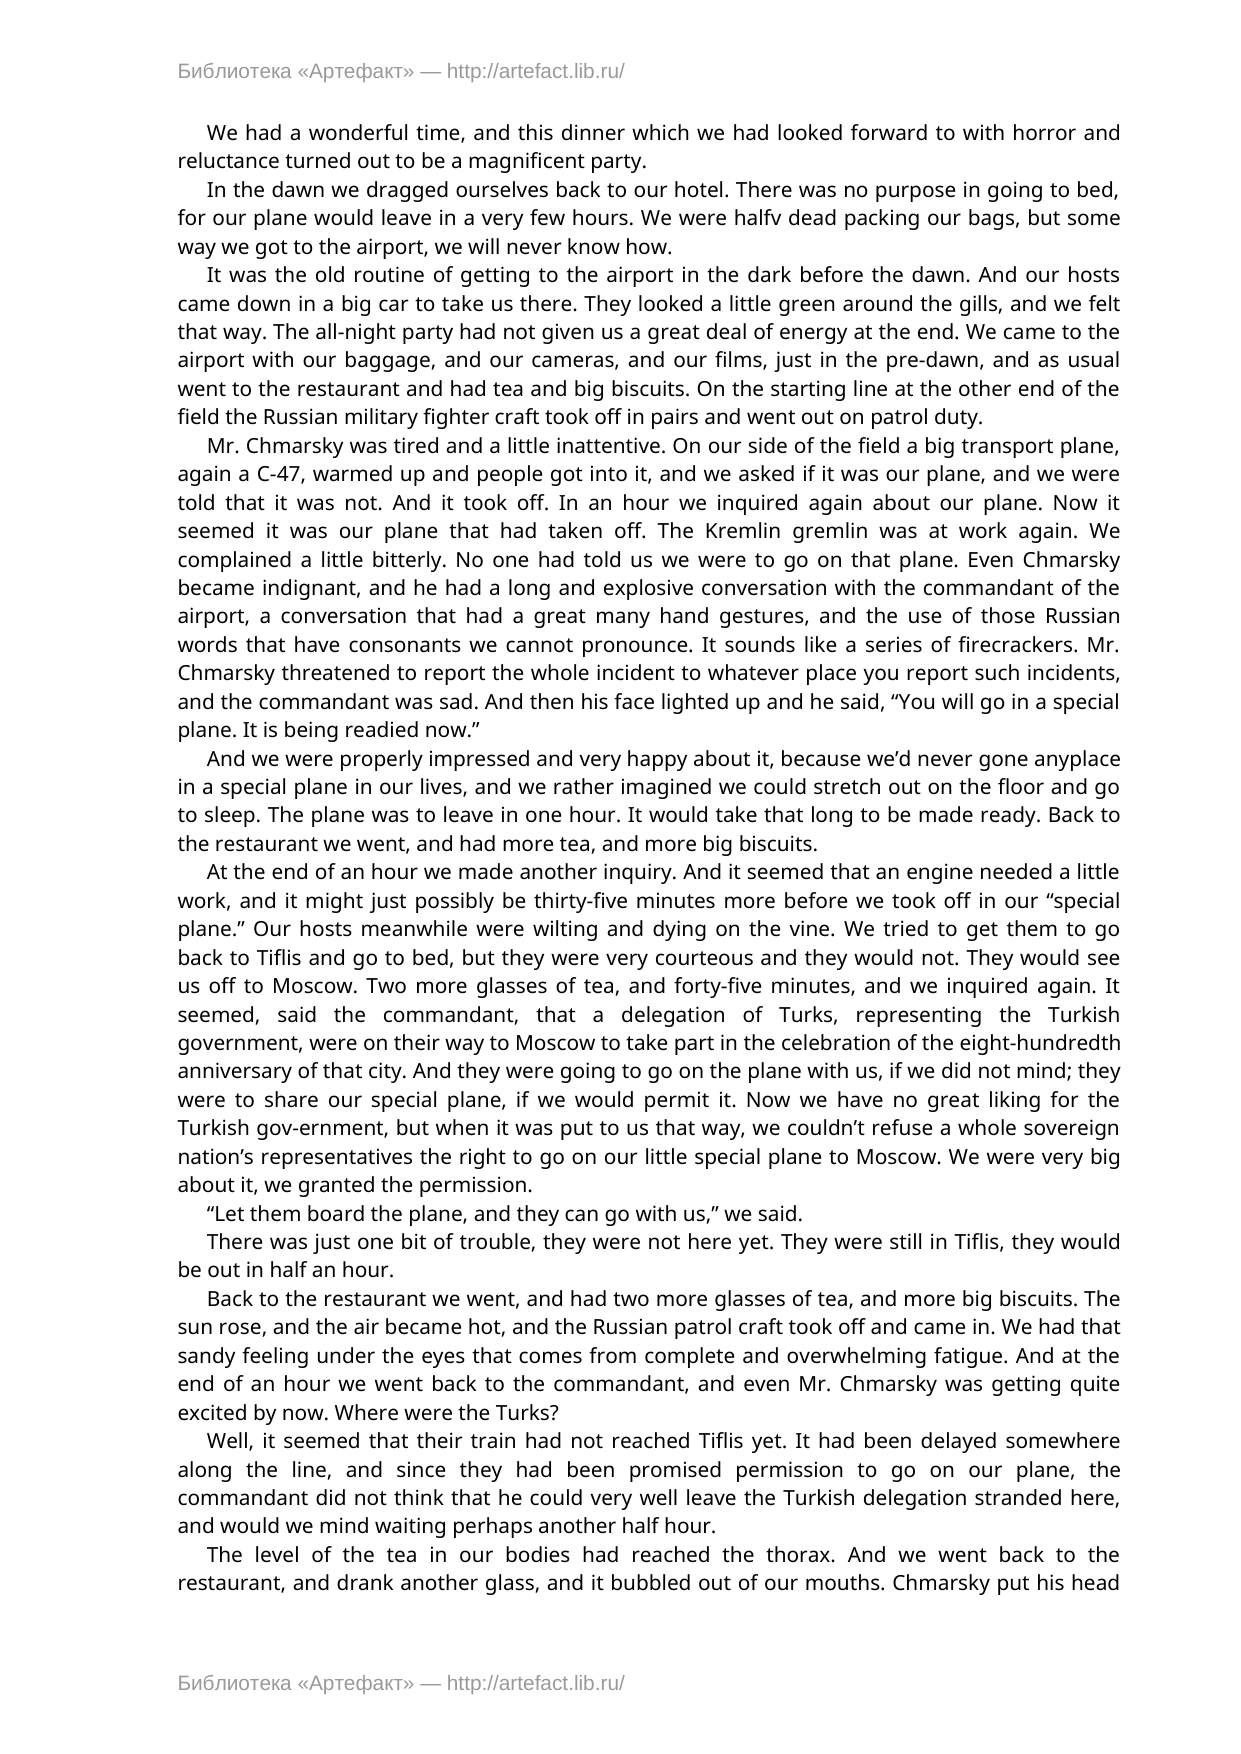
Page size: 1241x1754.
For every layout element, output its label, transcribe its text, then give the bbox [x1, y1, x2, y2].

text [177, 1540, 1122, 1597]
text In the dawn we dragged ourselves back to our hotel. There was no purpose in going to bed, for our plane would leave in a very few hours. We were halfv dead packing our bags, but some way we got to the airport, we will never know how. [177, 175, 1122, 260]
text We had a wonderful time, and this dinner which we had looked forward to with horror and reluctance turned out to be a magnificent party. [177, 118, 1122, 175]
text At the end of an hour we made another inquiry. And it seemed that an engine needed a little work, and it might just possibly be thirty-five minutes more before we took off in our “special plane.” Our hosts meanwhile were wilting and dying on the vine. We tried to get them to go back to Tiflis and go to bed, but they were very courteous and they would not. They would see us off to Moscow. Two more glasses of tea, and forty-five minutes, and we inquired again. It seemed, said the commandant, that a delegation of Turks, representing the Turkish government, were on their way to Moscow to take part in the celebration of the eight-hundredth anniversary of that city. And they were going to go on the plane with us, if we did not mind; they were to share our special plane, if we would permit it. Now we have no great liking for the Turkish gov-ernment, but when it was put to us that way, we couldn’t refuse a whole sovereign nation’s representatives the right to go on our little special plane to Moscow. We were very big about it, we granted the permission. [177, 857, 1122, 1199]
text Well, it seemed that their train had not reached Tiflis yet. It had been delayed somewhere along the line, and since they had been promised permission to go on our plane, the commandant did not think that he could very well leave the Turkish delegation stranded here, and would we mind waiting perhaps another half hour. [177, 1426, 1122, 1540]
text It was the old routine of getting to the airport in the dark before the dawn. And our hosts came down in a big car to take us there. They looked a little green around the gills, and we felt that way. The all-night party had not given us a great deal of energy at the end. We came to the airport with our baggage, and our cameras, and our films, just in the pre-dawn, and as usual went to the restaurant and had tea and big biscuits. On the starting line at the other end of the field the Russian military fighter craft took off in pairs and went out on patrol duty. [177, 260, 1122, 431]
text Mr. Chmarsky was tired and a little inattentive. On our side of the field a big transport plane, again a C-47, warmed up and people got into it, and we asked if it was our plane, and we were told that it was not. And it took off. In an hour we inquired again about our plane. Now it seemed it was our plane that had taken off. The Kremlin gremlin was at work again. We complained a little bitterly. No one had told us we were to go on that plane. Even Chmarsky became indignant, and he had a long and explosive conversation with the commandant of the airport, a conversation that had a great many hand gestures, and the use of those Russian words that have consonants we cannot pronounce. It sounds like a series of firecrackers. Mr. Chmarsky threatened to report the whole incident to whatever place you report such incidents, and the commandant was sad. And then his face lighted up and he said, “You will go in a special plane. It is being readied now.” [177, 431, 1122, 744]
text Back to the restaurant we went, and had two more glasses of tea, and more big biscuits. The sun rose, and the air became hot, and the Russian patrol craft took off and came in. We had that sandy feeling under the eyes that comes from complete and overwhelming fatigue. And at the end of an hour we went back to the commandant, and even Mr. Chmarsky was getting quite excited by now. Where were the Turks? [177, 1284, 1122, 1426]
text And we were properly impressed and very happy about it, because we’d never gone anyplace in a special plane in our lives, and we rather imagined we could stretch out on the floor and go to sleep. The plane was to leave in one hour. It would take that long to be made ready. Back to the restaurant we went, and had more tea, and more big biscuits. [177, 744, 1122, 857]
text “Let them board the plane, and they can go with us,” we said. [177, 1199, 1122, 1227]
text There was just one bit of trouble, they were not here yet. They were still in Tiflis, they would be out in half an hour. [177, 1227, 1122, 1284]
